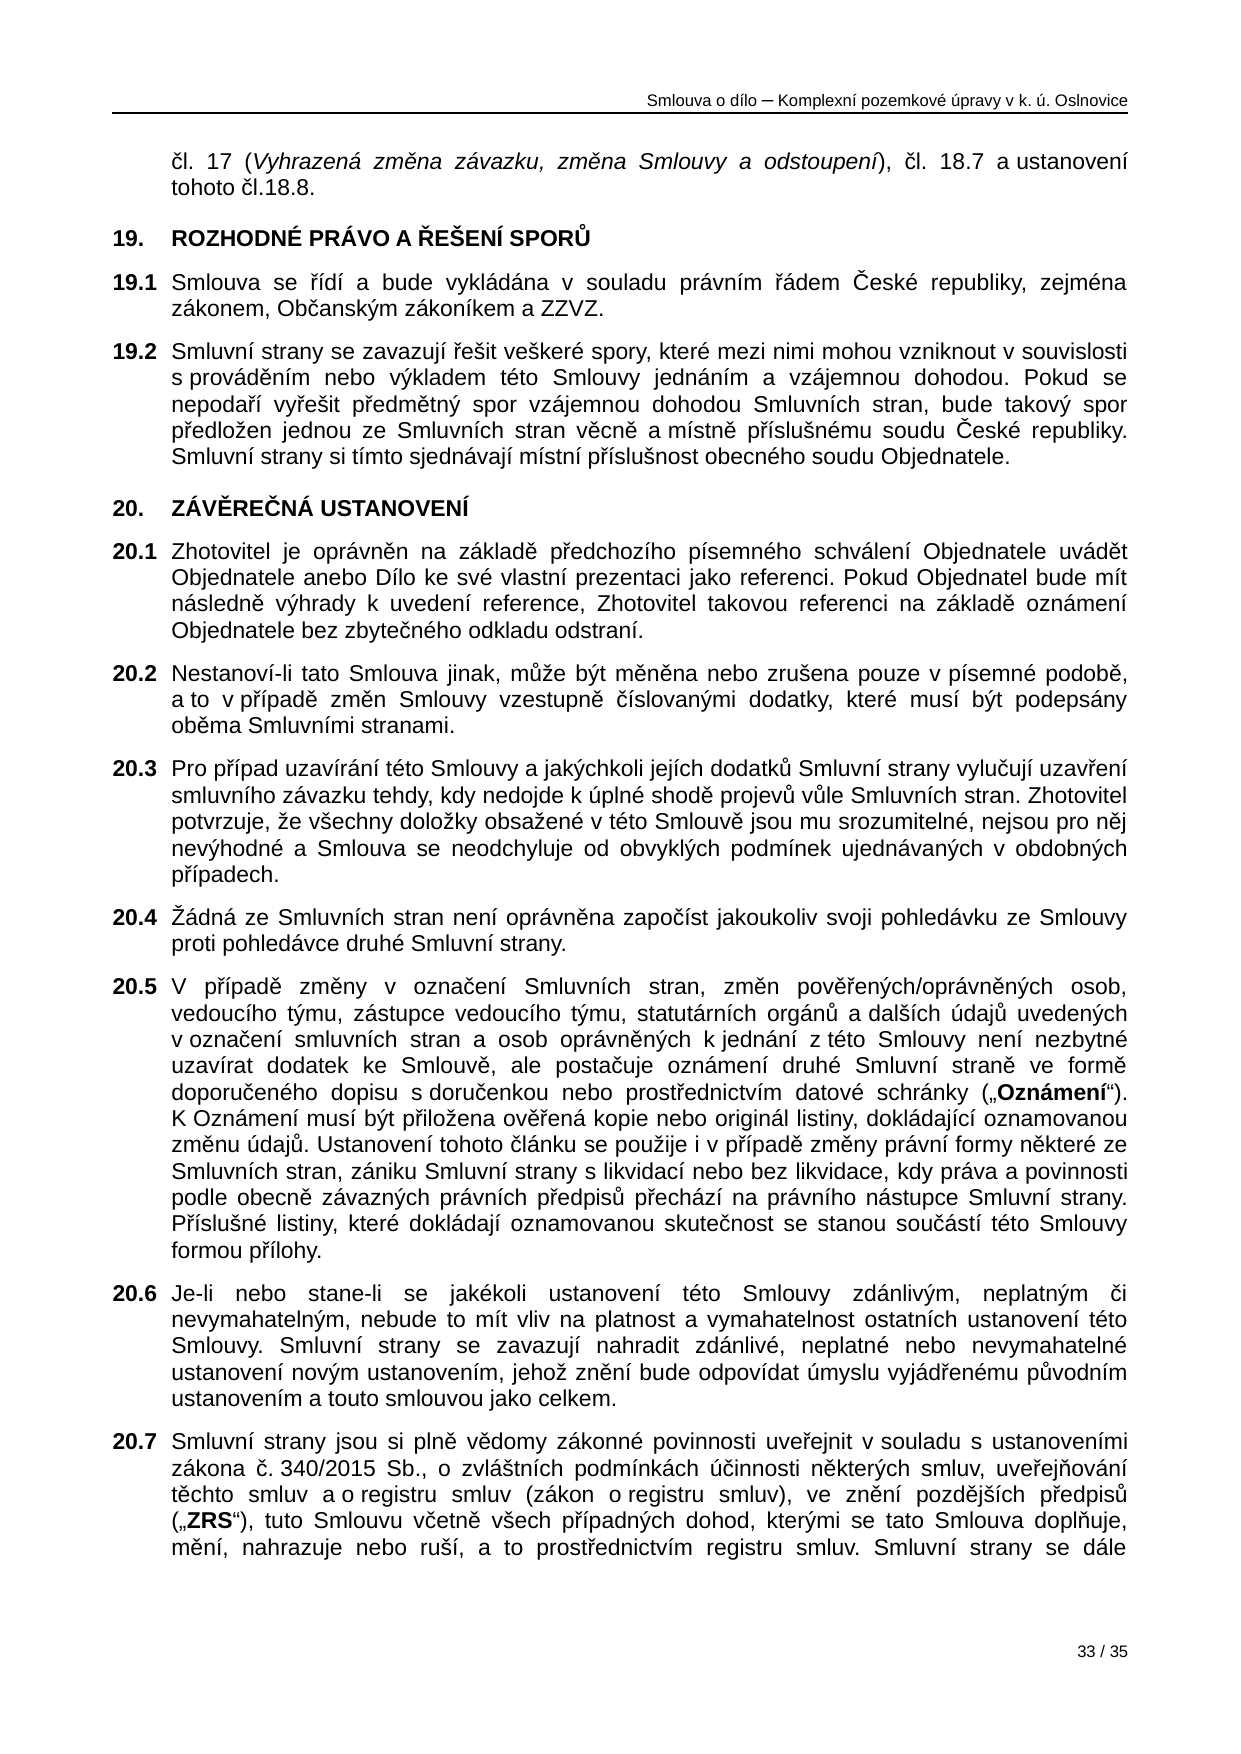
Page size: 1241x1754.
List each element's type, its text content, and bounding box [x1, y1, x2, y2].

text Rozhodné právo a řešení sporů [112, 225, 1128, 252]
text V případě změny v označení Smluvních stran, změn pověřených/oprávněných osob, vedoucího týmu, zástupce vedoucího týmu, statutárních orgánů a dalších údajů uvedených v označení smluvních stran a osob oprávněných k jednání z této Smlouvy není nezbytné uzavírat dodatek ke Smlouvě, ale postačuje oznámení druhé Smluvní straně ve formě doporučeného dopisu s doručenkou nebo prostřednictvím datové schránky („Oznámení“). K Oznámení musí být přiložena ověřená kopie nebo originál listiny, dokládající oznamovanou změnu údajů. Ustanovení tohoto článku se použije i v případě změny právní formy některé ze Smluvních stran, zániku Smluvní strany s likvidací nebo bez likvidace, kdy práva a povinnosti podle obecně závazných právních předpisů přechází na právního nástupce Smluvní strany. Příslušné listiny, které dokládají oznamovanou skutečnost se stanou součástí této Smlouvy formou přílohy. [112, 973, 1128, 1263]
text Žádná ze Smluvních stran není oprávněna započíst jakoukoliv svoji pohledávku ze Smlouvy proti pohledávce druhé Smluvní strany. [112, 904, 1128, 957]
text Je-li nebo stane-li se jakékoli ustanovení této Smlouvy zdánlivým, neplatným či nevymahatelným, nebude to mít vliv na platnost a vymahatelnost ostatních ustanovení této Smlouvy. Smluvní strany se zavazují nahradit zdánlivé, neplatné nebo nevymahatelné ustanovení novým ustanovením, jehož znění bude odpovídat úmyslu vyjádřenému původním ustanovením a touto smlouvou jako celkem. [112, 1280, 1128, 1412]
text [112, 148, 1128, 200]
text Smlouva se řídí a bude vykládána v souladu právním řádem České republiky, zejména zákonem, Občanským zákoníkem a ZZVZ. [112, 268, 1128, 321]
text Smluvní strany se zavazují řešit veškeré spory, které mezi nimi mohou vzniknout v souvislosti s prováděním nebo výkladem této Smlouvy jednáním a vzájemnou dohodou. Pokud se nepodaří vyřešit předmětný spor vzájemnou dohodou Smluvních stran, bude takový spor předložen jednou ze Smluvních stran věcně a místně příslušnému soudu České republiky. Smluvní strany si tímto sjednávají místní příslušnost obecného soudu Objednatele. [112, 338, 1128, 469]
text Závěrečná ustanovení [112, 494, 1128, 521]
text Pro případ uzavírání této Smlouvy a jakýchkoli jejích dodatků Smluvní strany vylučují uzavření smluvního závazku tehdy, kdy nedojde k úplné shodě projevů vůle Smluvních stran. Zhotovitel potvrzuje, že všechny doložky obsažené v této Smlouvě jsou mu srozumitelné, nejsou pro něj nevýhodné a Smlouva se neodchyluje od obvyklých podmínek ujednávaných v obdobných případech. [112, 755, 1128, 887]
text Nestanoví-li tato Smlouva jinak, může být měněna nebo zrušena pouze v písemné podobě, a to v případě změn Smlouvy vzestupně číslovanými dodatky, které musí být podepsány oběma Smluvními stranami. [112, 660, 1128, 739]
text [112, 1428, 1128, 1560]
text Zhotovitel je oprávněn na základě předchozího písemného schválení Objednatele uvádět Objednatele anebo Dílo ke své vlastní prezentaci jako referenci. Pokud Objednatel bude mít následně výhrady k uvedení reference, Zhotovitel takovou referenci na základě oznámení Objednatele bez zbytečného odkladu odstraní. [112, 538, 1128, 643]
